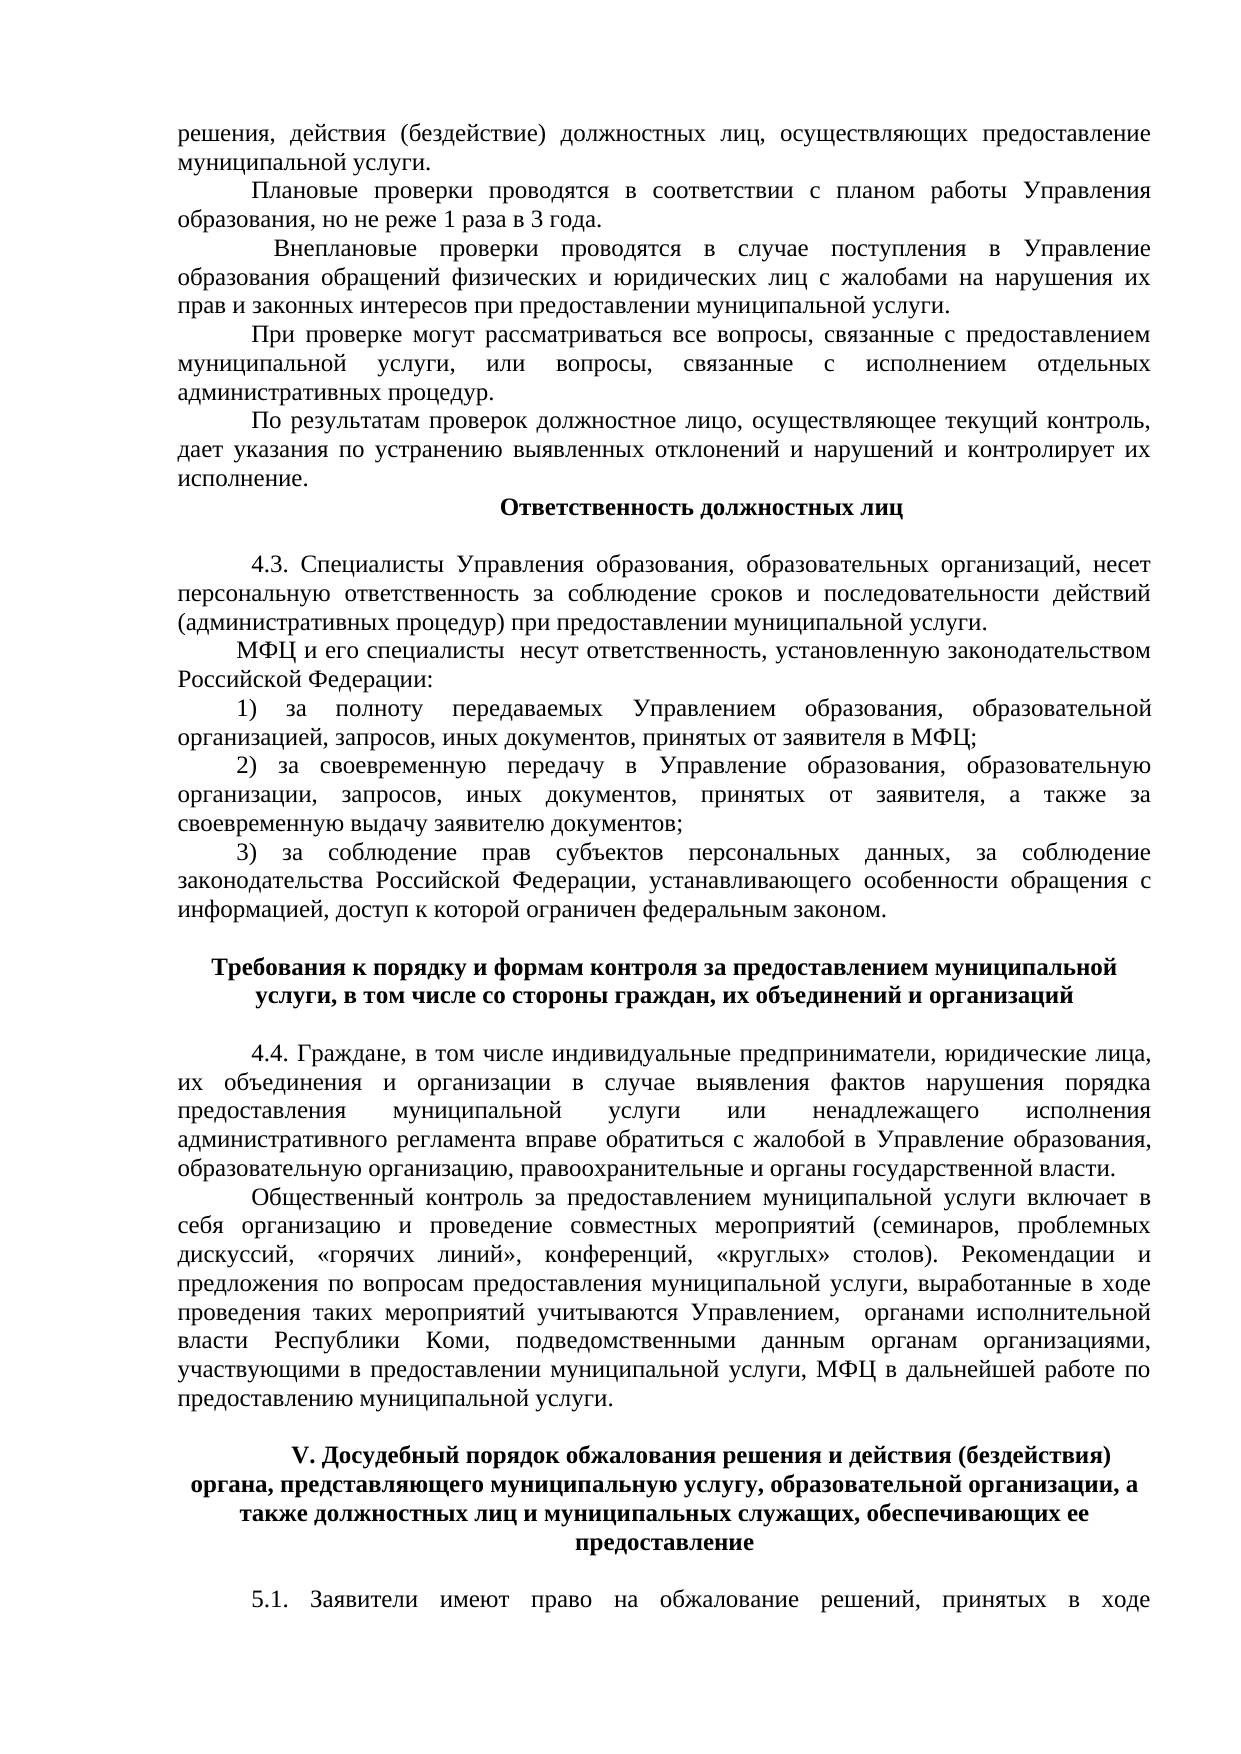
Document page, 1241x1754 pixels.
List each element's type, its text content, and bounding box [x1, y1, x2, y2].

text V. Досудебный порядок обжалования решения и действия (бездействия) органа, представляющего муниципальную услугу, образовательной организации, а также должностных лиц и муниципальных служащих, обеспечивающих ее предоставление [177, 1441, 1152, 1556]
text Внеплановые проверки проводятся в случае поступления в Управление образования обращений физических и юридических лиц с жалобами на нарушения их прав и законных интересов при предоставлении муниципальной услуги. [177, 233, 1152, 319]
text 1) за полноту передаваемых Управлением образования, образовательной организацией, запросов, иных документов, принятых от заявителя в МФЦ; [177, 693, 1152, 751]
text Ответственность должностных лиц [177, 492, 1152, 521]
text При проверке могут рассматриваться все вопросы, связанные с предоставлением муниципальной услуги, или вопросы, связанные с исполнением отдельных административных процедур. [177, 319, 1152, 406]
text 4.3. Специалисты Управления образования, образовательных организаций, несет персональную ответственность за соблюдение сроков и последовательности действий (административных процедур) при предоставлении муниципальной услуги. [177, 549, 1152, 636]
text МФЦ и его специалисты несут ответственность, установленную законодательством Российской Федерации: [177, 636, 1152, 693]
text 4.4. Граждане, в том числе индивидуальные предприниматели, юридические лица, их объединения и организации в случае выявления фактов нарушения порядка предоставления муниципальной услуги или ненадлежащего исполнения административного регламента вправе обратиться с жалобой в Управление образования, образовательную организацию, правоохранительные и органы государственной власти. [177, 1038, 1152, 1182]
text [177, 118, 1152, 176]
text 3) за соблюдение прав субъектов персональных данных, за соблюдение законодательства Российской Федерации, устанавливающего особенности обращения с информацией, доступ к которой ограничен федеральным законом. [177, 837, 1152, 923]
text По результатам проверок должностное лицо, осуществляющее текущий контроль, дает указания по устранению выявленных отклонений и нарушений и контролирует их исполнение. [177, 406, 1152, 492]
text Общественный контроль за предоставлением муниципальной услуги включает в себя организацию и проведение совместных мероприятий (семинаров, проблемных дискуссий, «горячих линий», конференций, «круглых» столов). Рекомендации и предложения по вопросам предоставления муниципальной услуги, выработанные в ходе проведения таких мероприятий учитываются Управлением, органами исполнительной власти Республики Коми, подведомственными данным органам организациями, участвующими в предоставлении муниципальной услуги, МФЦ в дальнейшей работе по предоставлению муниципальной услуги. [177, 1182, 1152, 1412]
text Требования к порядку и формам контроля за предоставлением муниципальной услуги, в том числе со стороны граждан, их объединений и организаций [177, 952, 1152, 1009]
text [177, 1584, 1152, 1613]
text 2) за своевременную передачу в Управление образования, образовательную организации, запросов, иных документов, принятых от заявителя, а также за своевременную выдачу заявителю документов; [177, 751, 1152, 837]
text Плановые проверки проводятся в соответствии с планом работы Управления образования, но не реже 1 раза в 3 года. [177, 176, 1152, 233]
